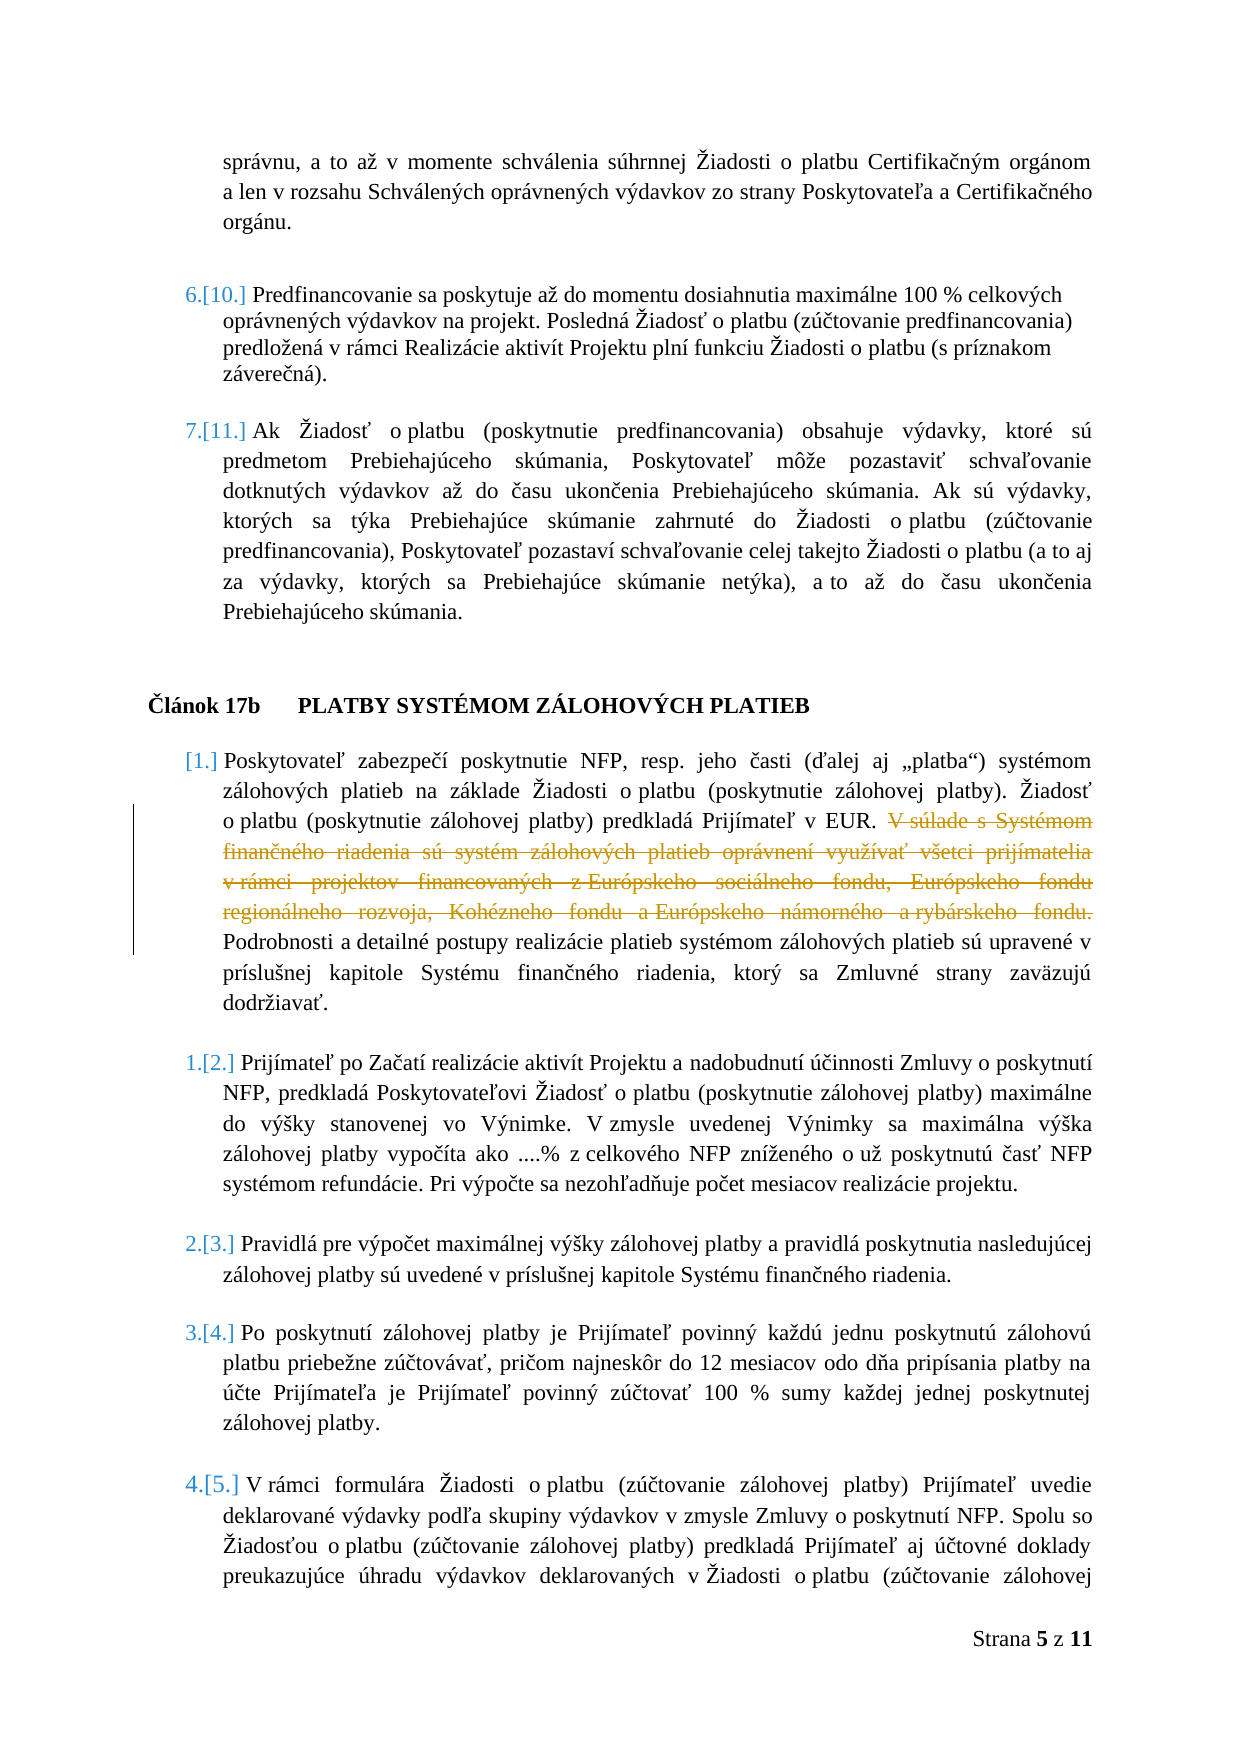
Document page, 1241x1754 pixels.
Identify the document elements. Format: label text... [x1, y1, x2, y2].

list Pravidlá pre výpočet maximálnej výšky zálohovej platby a pravidlá poskytnutia nasledujúcej zálohovej platby sú uvedené v príslušnej kapitole Systému finančného riadenia. [185, 1231, 1092, 1287]
list Poskytovateľ zabezpečí poskytnutie NFP, resp. jeho časti (ďalej aj „platba“) systémom zálohových platieb na základe Žiadosti o platbu (poskytnutie zálohovej platby). Žiadosť o platbu (poskytnutie zálohovej platby) predkladá Prijímateľ v EUR. Podrobnosti a detailné postupy realizácie platieb systémom zálohových platieb sú upravené v príslušnej kapitole Systému finančného riadenia, ktorý sa Zmluvné strany zaväzujú dodržiavať. [185, 747, 1092, 1015]
list Po poskytnutí zálohovej platby je Prijímateľ povinný každú jednu poskytnutú zálohovú platbu priebežne zúčtovávať, pričom najneskôr do 12 mesiacov odo dňa pripísania platby na účte Prijímateľa je Prijímateľ povinný zúčtovať 100 % sumy každej jednej poskytnutej zálohovej platby. [185, 1318, 1092, 1436]
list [185, 148, 1092, 234]
text Článok 17b PLATBY SYSTÉMOM ZÁLOHOVÝCH PLATIEB [148, 692, 1092, 718]
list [185, 1469, 1092, 1589]
list Ak Žiadosť o platbu (poskytnutie predfinancovania) obsahuje výdavky, ktoré sú predmetom Prebiehajúceho skúmania, Poskytovateľ môže pozastaviť schvaľovanie dotknutých výdavkov až do času ukončenia Prebiehajúceho skúmania. Ak sú výdavky, ktorých sa týka Prebiehajúce skúmanie zahrnuté do Žiadosti o platbu (zúčtovanie predfinancovania), Poskytovateľ pozastaví schvaľovanie celej takejto Žiadosti o platbu (a to aj za výdavky, ktorých sa Prebiehajúce skúmanie netýka), a to až do času ukončenia Prebiehajúceho skúmania. [185, 417, 1092, 624]
list Prijímateľ po Začatí realizácie aktivít Projektu a nadobudnutí účinnosti Zmluvy o poskytnutí NFP, predkladá Poskytovateľovi Žiadosť o platbu (poskytnutie zálohovej platby) maximálne do výšky stanovenej vo Výnimke. V zmysle uvedenej Výnimky sa maximálna výška zálohovej platby vypočíta ako ....% z celkového NFP zníženého o už poskytnutú časť NFP systémom refundácie. Pri výpočte sa nezohľadňuje počet mesiacov realizácie projektu. [185, 1049, 1092, 1196]
list Predfinancovanie sa poskytuje až do momentu dosiahnutia maximálne 100 % celkových oprávnených výdavkov na projekt. Posledná Žiadosť o platbu (zúčtovanie predfinancovania) predložená v rámci Realizácie aktivít Projektu plní funkciu Žiadosti o platbu (s príznakom záverečná). [185, 281, 1092, 386]
